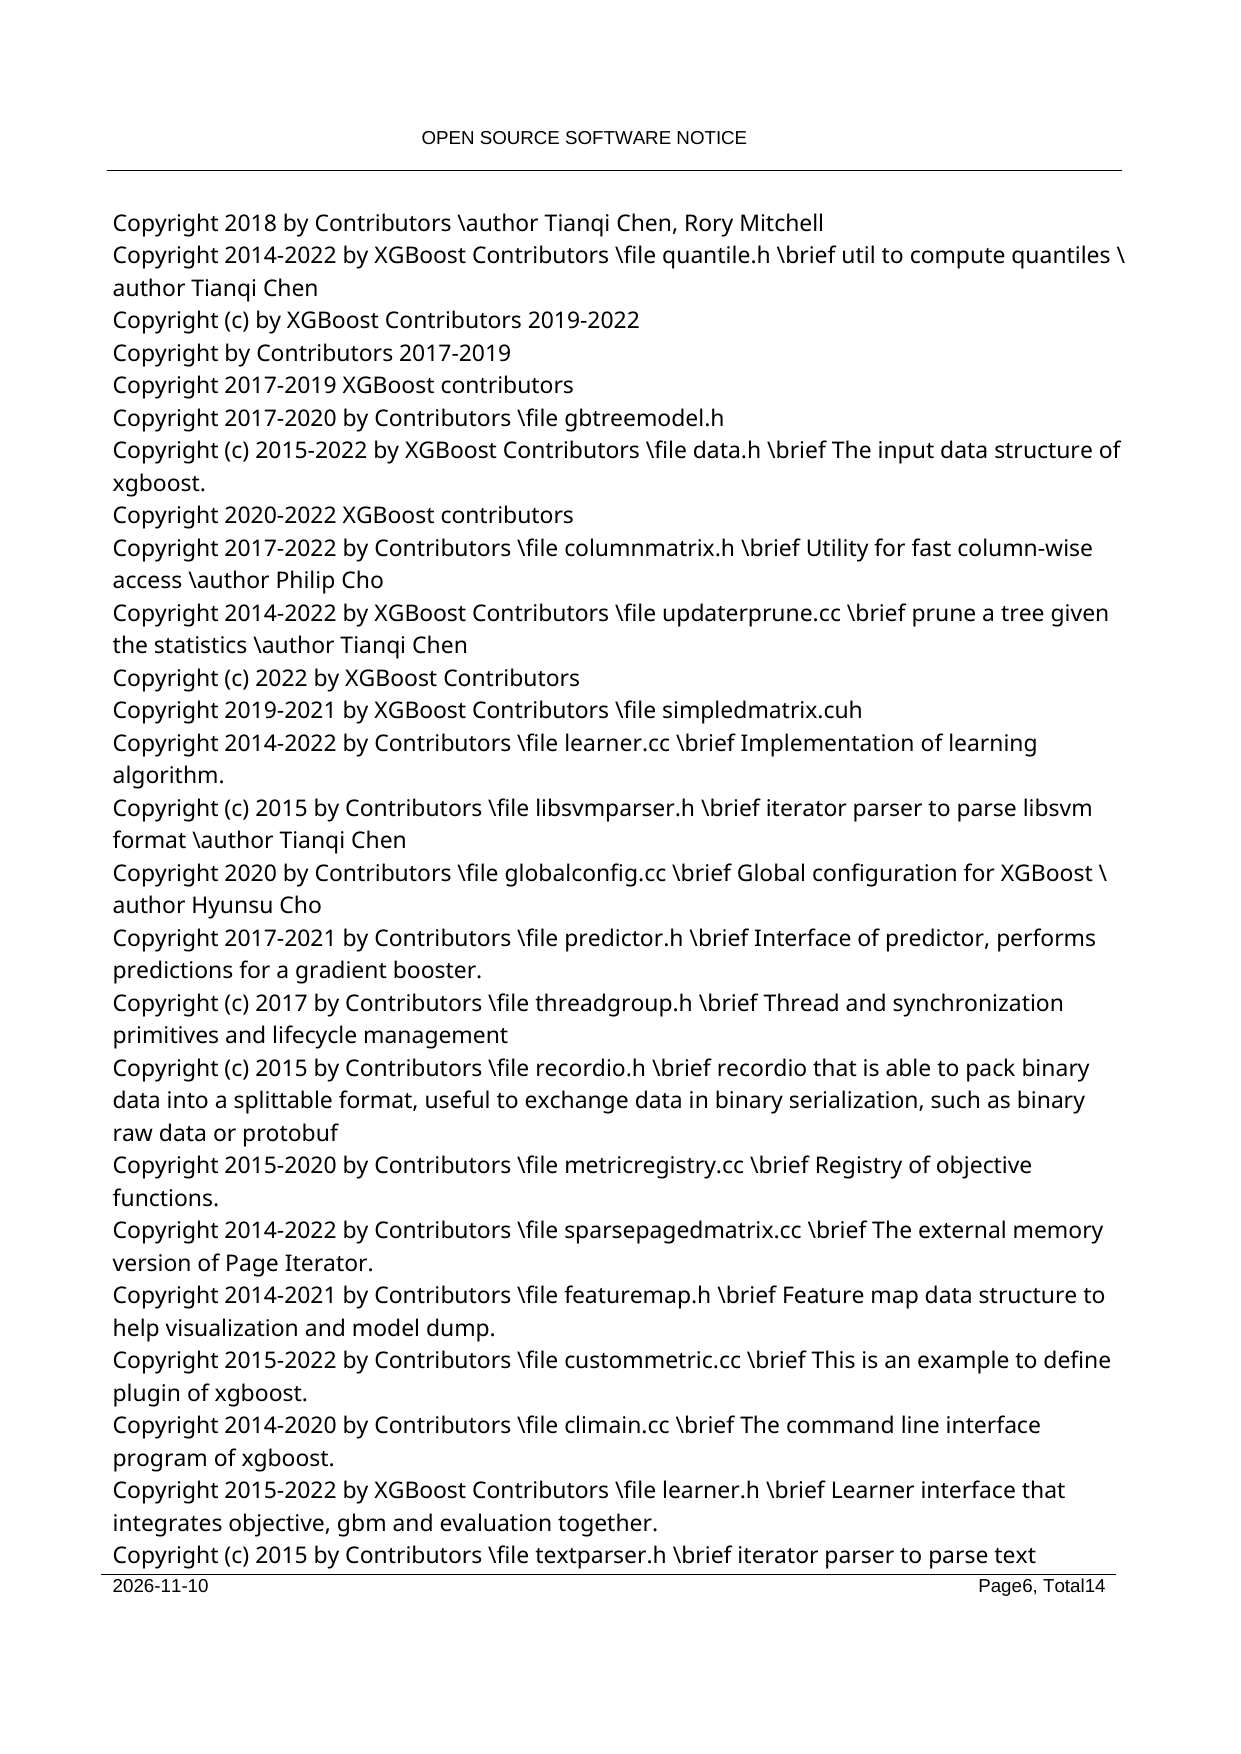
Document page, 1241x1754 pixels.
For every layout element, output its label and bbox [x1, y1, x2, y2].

text [112, 206, 1128, 1571]
